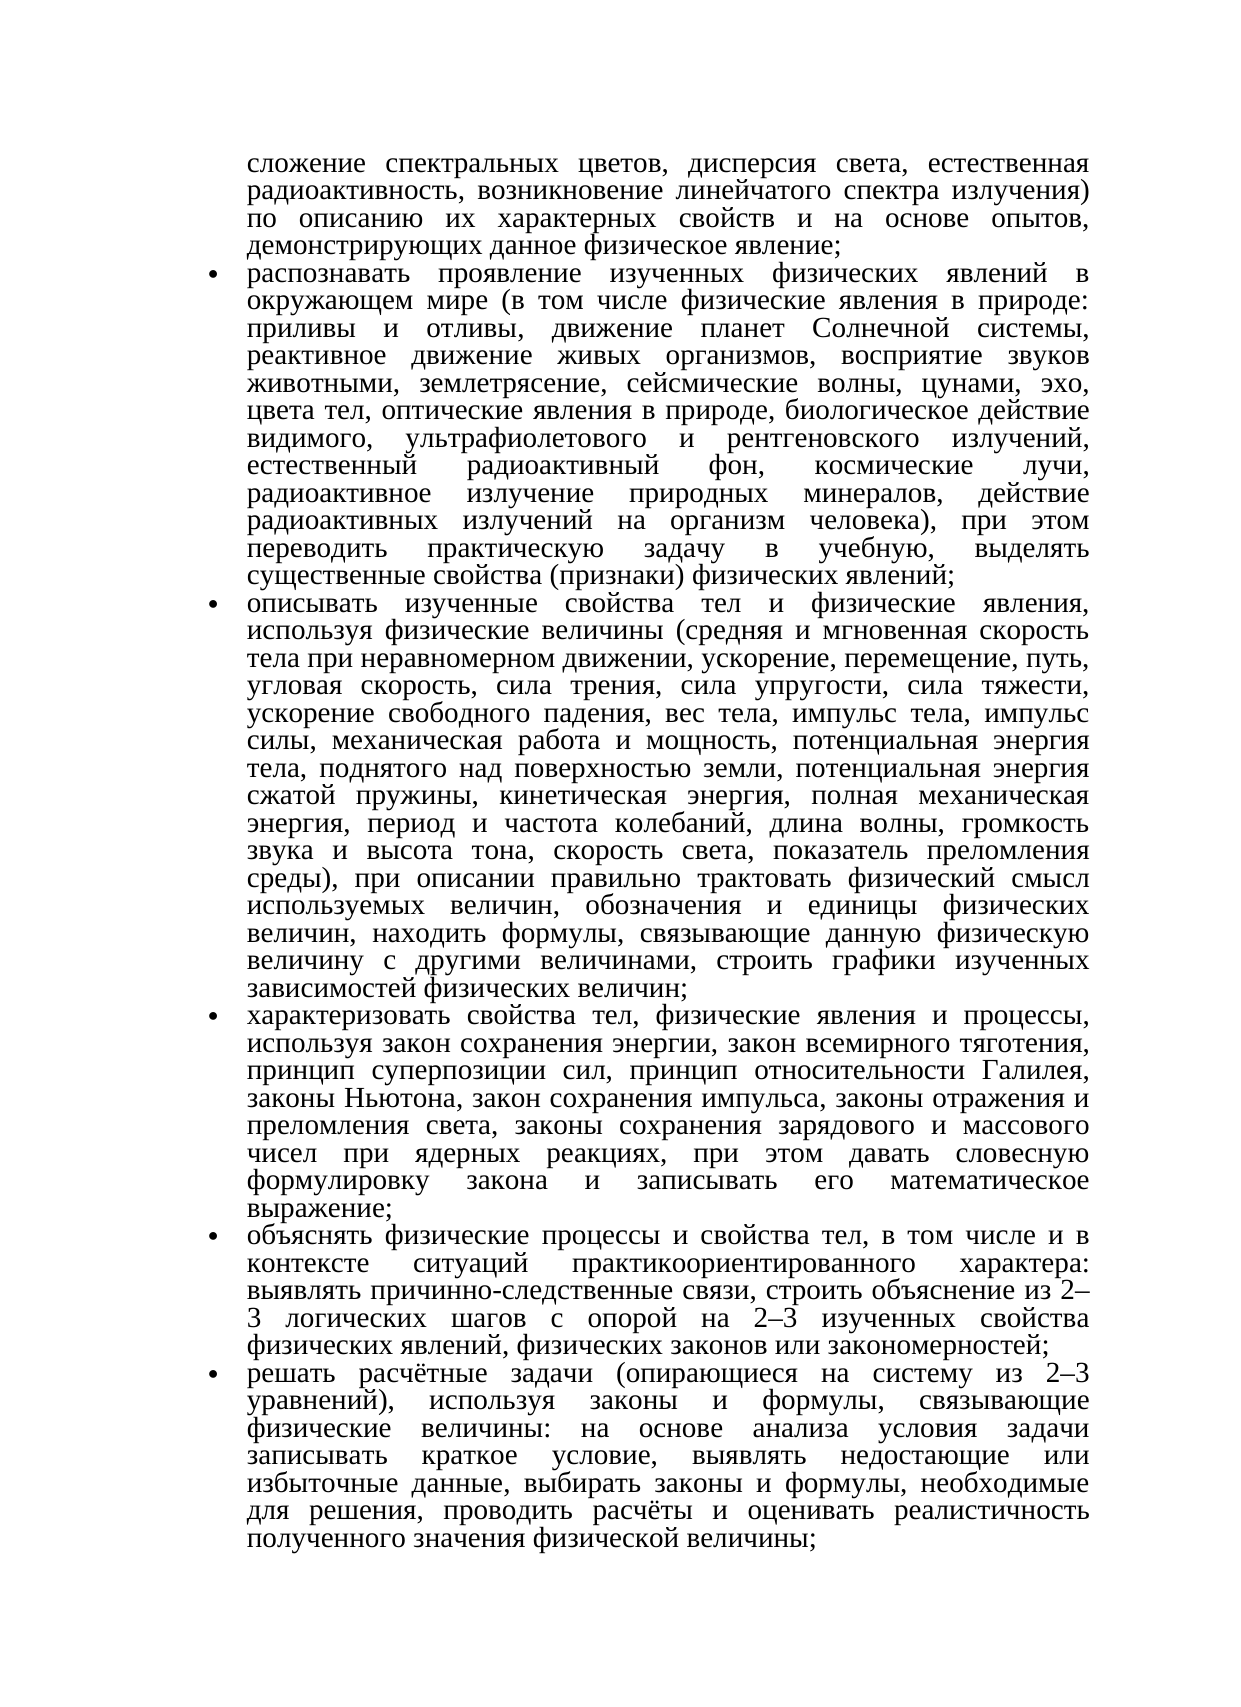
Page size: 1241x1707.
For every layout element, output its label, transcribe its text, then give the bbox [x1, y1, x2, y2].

list объяснять физические процессы и свойства тел, в том числе и в контексте ситуаций практикоориентированного характера: выявлять причинно-следственные связи, строить объяснение из 2–3 логических шагов с опорой на 2–3 изученных свойства физических явлений, физических законов или закономерностей; [209, 1222, 1090, 1360]
list распознавать проявление изученных физических явлений в окружающем мире (в том числе физические явления в природе: приливы и отливы, движение планет Солнечной системы, реактивное движение живых организмов, восприятие звуков животными, землетрясение, сейсмические волны, цунами, эхо, цвета тел, оптические явления в природе, биологическое действие видимого, ультрафиолетового и рентгеновского излучений, естественный радиоактивный фон, космические лучи, радиоактивное излучение природных минералов, действие радиоактивных излучений на организм человека), при этом переводить практическую задачу в учебную, выделять существенные свойства (признаки) физических явлений; [209, 260, 1090, 590]
list описывать изученные свойства тел и физические явления, используя физические величины (средняя и мгновенная скорость тела при неравномерном движении, ускорение, перемещение, путь, угловая скорость, сила трения, сила упругости, сила тяжести, ускорение свободного падения, вес тела, импульс тела, импульс силы, механическая работа и мощность, потенциальная энергия тела, поднятого над поверхностью земли, потенциальная энергия сжатой пружины, кинетическая энергия, полная механическая энергия, период и частота колебаний, длина волны, громкость звука и высота тона, скорость света, показатель преломления среды), при описании правильно трактовать физический смысл используемых величин, обозначения и единицы физических величин, находить формулы, связывающие данную физическую величину с другими величинами, строить графики изученных зависимостей физических величин; [209, 590, 1090, 1002]
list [209, 150, 1090, 260]
list характеризовать свойства тел, физические явления и процессы, используя закон сохранения энергии, закон всемирного тяготения, принцип суперпозиции сил, принцип относительности Галилея, законы Ньютона, закон сохранения импульса, законы отражения и преломления света, законы сохранения зарядового и массового чисел при ядерных реакциях, при этом давать словесную формулировку закона и записывать его математическое выражение; [209, 1002, 1090, 1222]
list решать расчётные задачи (опирающиеся на систему из 2–3 уравнений), используя законы и формулы, связывающие физические величины: на основе анализа условия задачи записывать краткое условие, выявлять недостающие или избыточные данные, выбирать законы и формулы, необходимые для решения, проводить расчёты и оценивать реалистичность полученного значения физической величины; [209, 1360, 1090, 1552]
